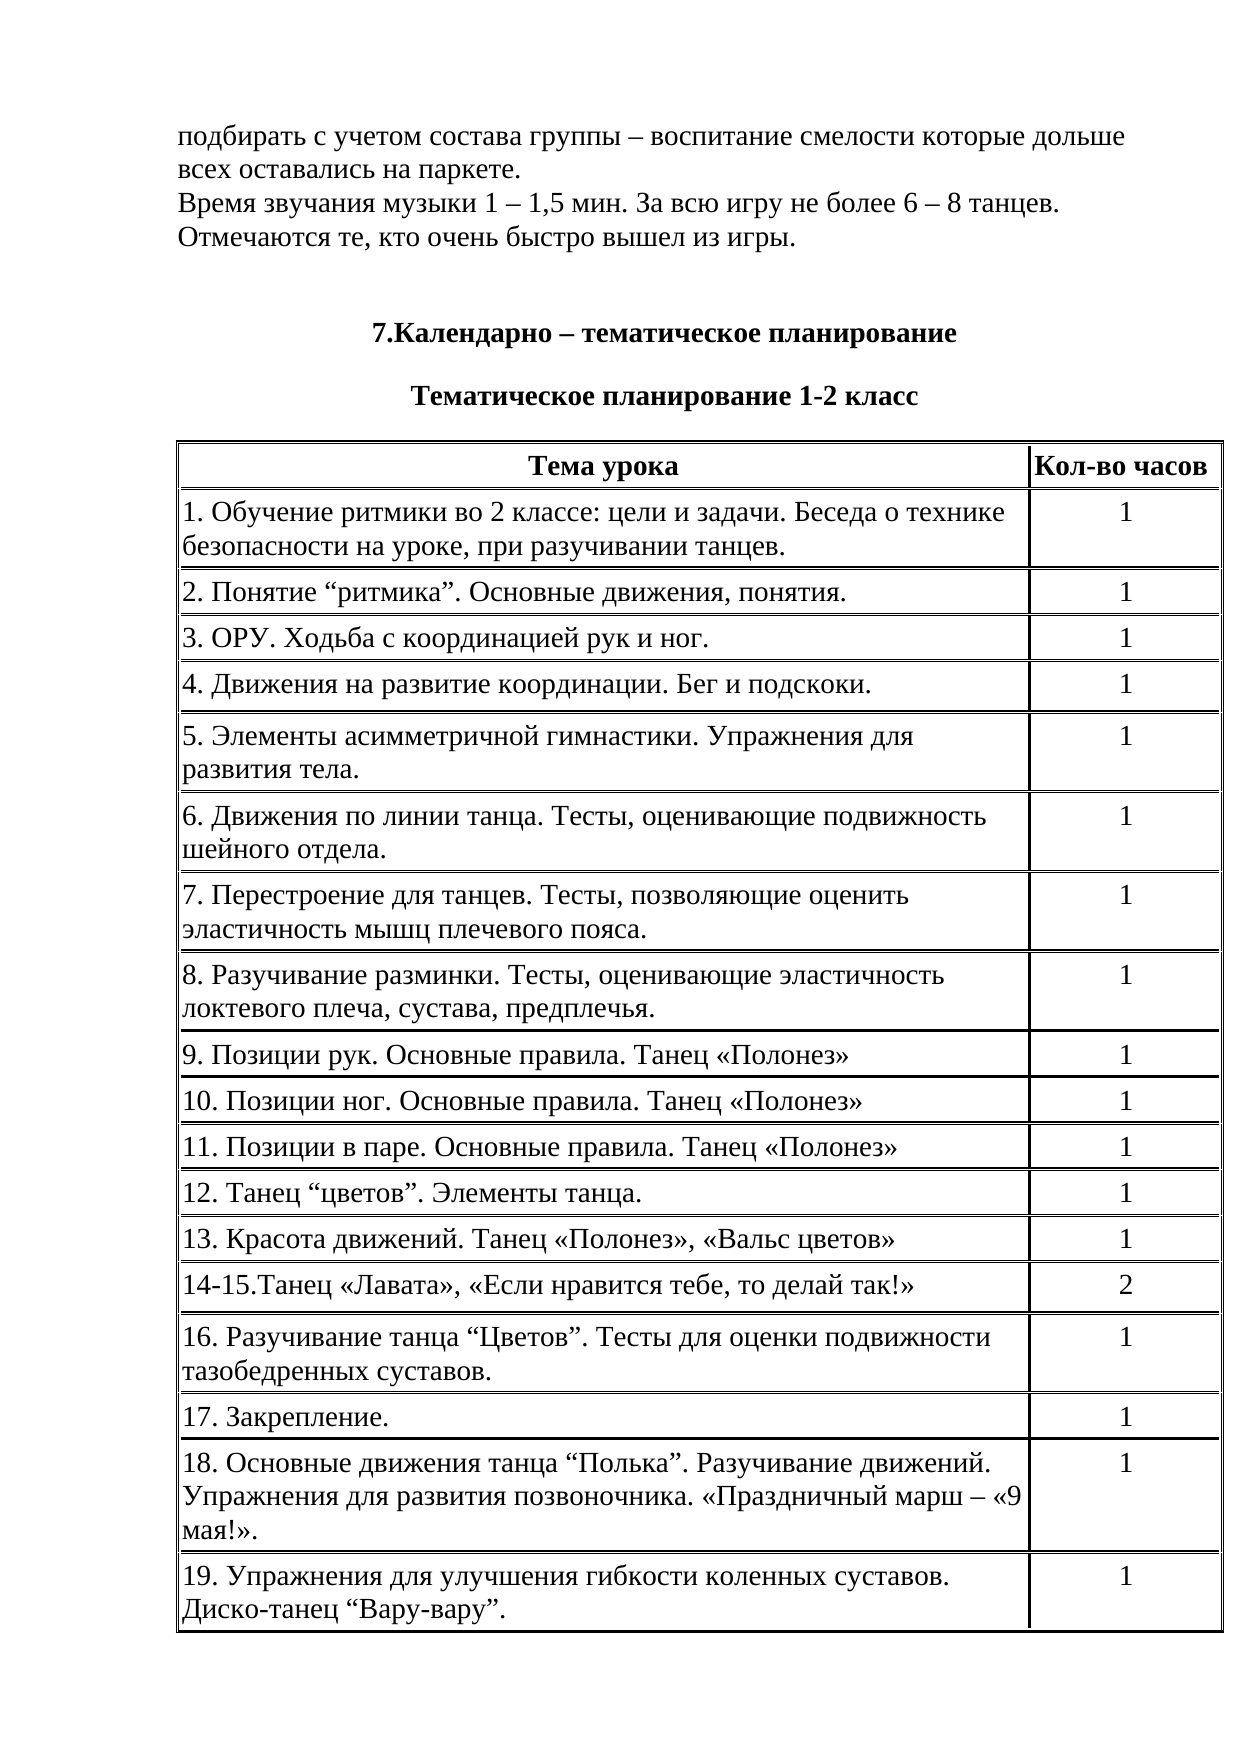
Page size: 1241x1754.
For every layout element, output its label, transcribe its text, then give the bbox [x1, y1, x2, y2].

table_cell 1 [1031, 1214, 1221, 1259]
table_cell 11. Позиции в паре. Основные правила. Танец «Полонез» [179, 1121, 1028, 1167]
table_cell 1 [1031, 870, 1221, 949]
table_cell 1 [1029, 1391, 1222, 1437]
table_cell 1 [1031, 566, 1221, 612]
table_cell 18. Основные движения танца “Полька”. Разучивание движений. Упражнения для развития позвоночника. «Праздничный марш – «9 мая!». [179, 1437, 1028, 1550]
table_cell 1 [1031, 613, 1221, 658]
text 7.Календарно – тематическое планирование [177, 315, 1152, 348]
table_cell 8. Разучивание разминки. Тесты, оценивающие эластичность локтевого плеча, сустава, предплечья. [179, 949, 1028, 1029]
table_cell 1 [1031, 1121, 1221, 1167]
table_cell 2 [1031, 1260, 1221, 1311]
table_cell 1 [1031, 1437, 1221, 1550]
table_header Кол-во часов [1029, 444, 1221, 487]
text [177, 118, 1152, 185]
table_cell 1 [1031, 1311, 1221, 1391]
table_cell 3. ОРУ. Ходьба с координацией рук и ног. [179, 613, 1028, 658]
table_cell 1 [1031, 1075, 1221, 1121]
table_cell 1 [1029, 790, 1222, 869]
table_cell 1. Обучение ритмики во 2 классе: цели и задачи. Беседа о технике безопасности на уроке, при разучивании танцев. [177, 487, 1029, 566]
table_cell 10. Позиции ног. Основные правила. Танец «Полонез» [179, 1075, 1028, 1121]
table_cell 1 [1031, 1167, 1221, 1213]
table_cell 6. Движения по линии танца. Тесты, оценивающие подвижность шейного отдела. [177, 790, 1029, 869]
table_cell 1 [1031, 659, 1221, 710]
table_cell 1 [1029, 1550, 1221, 1630]
text Время звучания музыки 1 – 1,5 мин. За всю игру не более 6 – 8 танцев. Отмечаются те, кто очень быстро вышел из игры. [177, 185, 1152, 252]
table_cell 5. Элементы асимметричной гимнастики. Упражнения для развития тела. [179, 710, 1028, 790]
table_cell 9. Позиции рук. Основные правила. Танец «Полонез» [179, 1029, 1028, 1075]
table_cell 16. Разучивание танца “Цветов”. Тесты для оценки подвижности тазобедренных суставов. [179, 1311, 1028, 1391]
table_cell 12. Танец “цветов”. Элементы танца. [179, 1167, 1028, 1213]
table_cell 7. Перестроение для танцев. Тесты, позволяющие оценить эластичность мышц плечевого пояса. [179, 870, 1028, 949]
table_cell 19. Упражнения для улучшения гибкости коленных суставов. Диско-танец “Вару-вару”. [179, 1550, 1029, 1630]
table_cell 13. Красота движений. Танец «Полонез», «Вальс цветов» [179, 1214, 1028, 1259]
table_cell 14-15.Танец «Лавата», «Если нравится тебе, то делай так!» [179, 1260, 1028, 1311]
table_cell 1 [1031, 1029, 1221, 1075]
table_cell 1 [1031, 949, 1221, 1029]
table_cell 4. Движения на развитие координации. Бег и подскоки. [179, 659, 1028, 710]
table_cell 1 [1031, 710, 1221, 790]
text Тематическое планирование 1-2 класс [177, 378, 1152, 411]
table_header Тема урока [179, 444, 1029, 487]
table_cell 17. Закрепление. [177, 1391, 1029, 1437]
table_cell 1 [1029, 487, 1222, 566]
table_cell 2. Понятие “ритмика”. Основные движения, понятия. [179, 566, 1028, 612]
